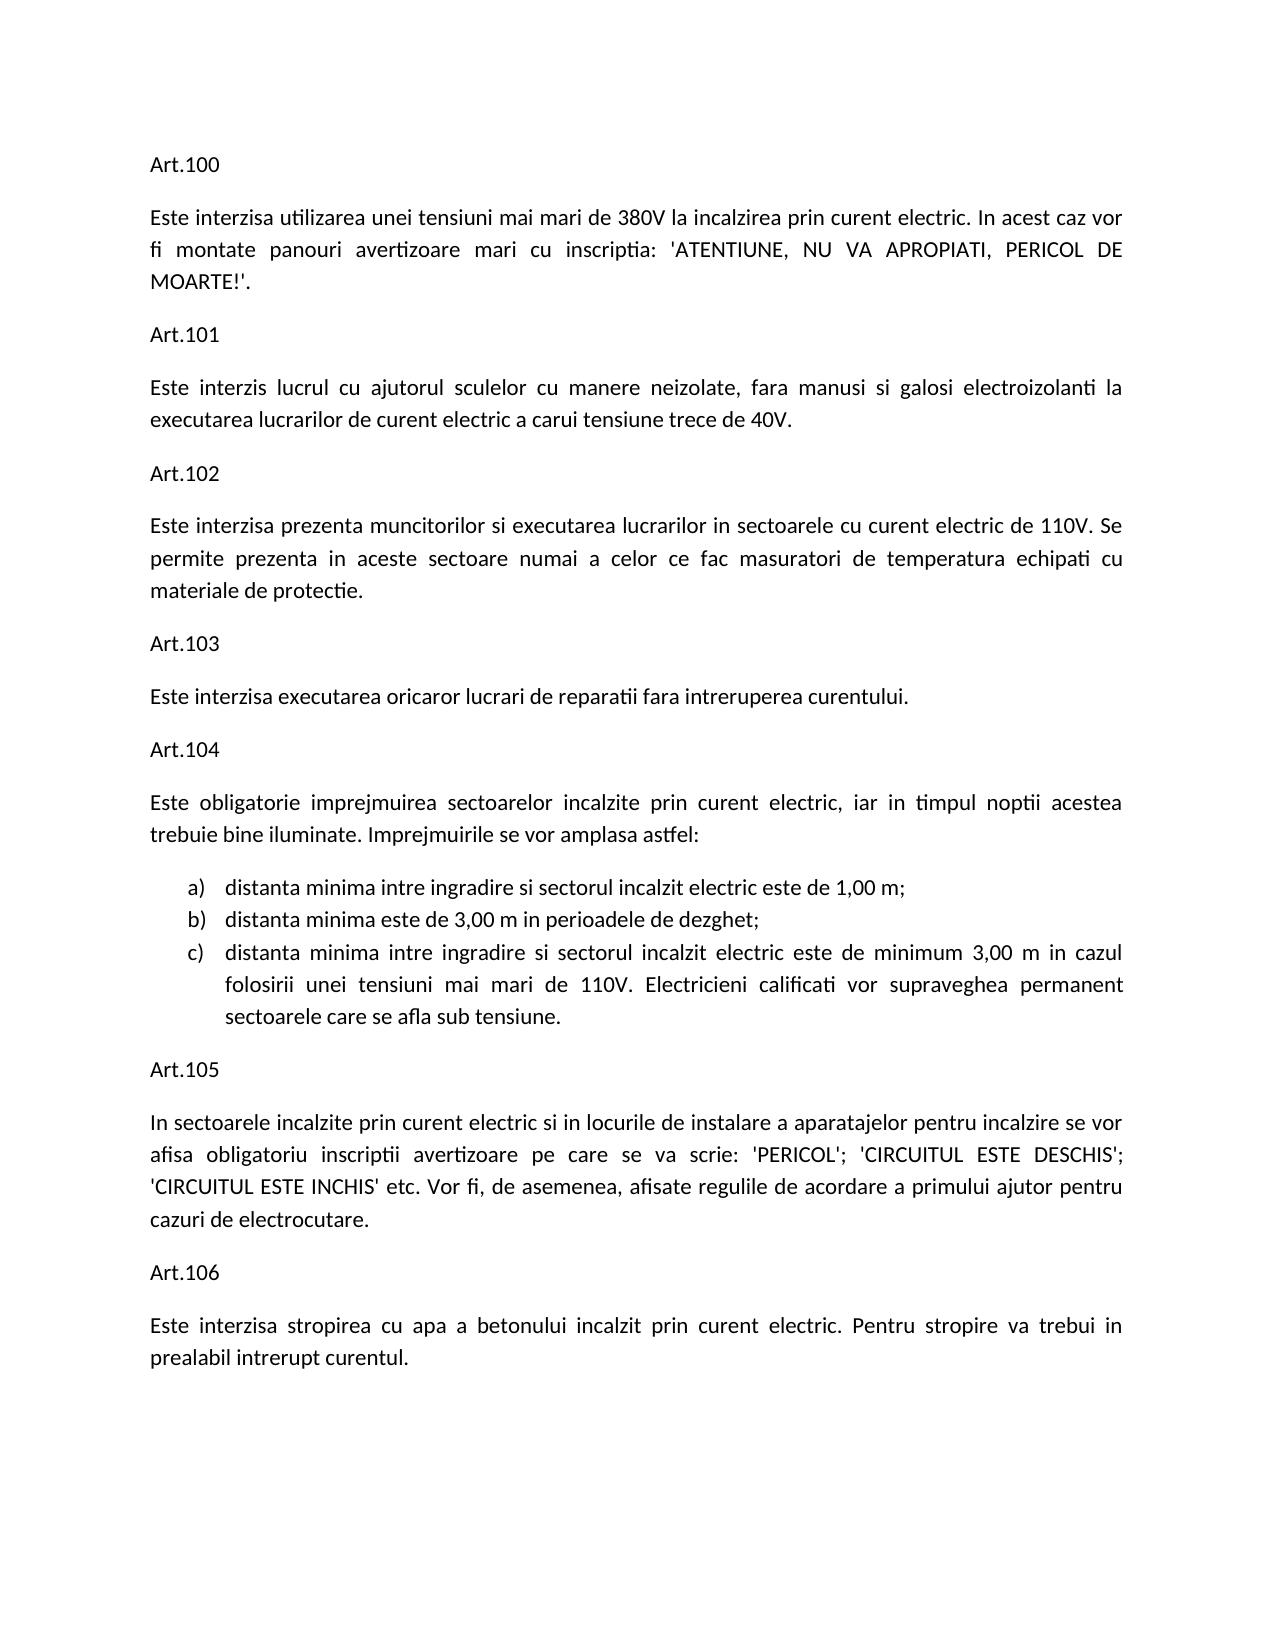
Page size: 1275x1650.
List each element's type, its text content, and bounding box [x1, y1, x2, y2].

text Art.101 [150, 320, 1125, 348]
text Art.103 [150, 629, 1125, 657]
text Este interzisa executarea oricaror lucrari de reparatii fara intreruperea curentului. [150, 682, 1125, 710]
list distanta minima intre ingradire si sectorul incalzit electric este de 1,00 m; [187, 873, 1125, 901]
text Este interzisa utilizarea unei tensiuni mai mari de 380V la incalzirea prin curent electric. In acest caz vor fi montate panouri avertizoare mari cu inscriptia: 'ATENTIUNE, NU VA APROPIATI, PERICOL DE MOARTE!'. [150, 203, 1125, 295]
text Este interzisa stropirea cu apa a betonului incalzit prin curent electric. Pentru stropire va trebui in prealabil intrerupt curentul. [150, 1311, 1125, 1371]
list distanta minima intre ingradire si sectorul incalzit electric este de minimum 3,00 m in cazul folosirii unei tensiuni mai mari de 110V. Electricieni calificati vor supraveghea permanent sectoarele care se afla sub tensiune. [187, 938, 1125, 1030]
text Art.105 [150, 1055, 1125, 1083]
text Este interzisa prezenta muncitorilor si executarea lucrarilor in sectoarele cu curent electric de 110V. Se permite prezenta in aceste sectoare numai a celor ce fac masuratori de temperatura echipati cu materiale de protectie. [150, 512, 1125, 604]
text In sectoarele incalzite prin curent electric si in locurile de instalare a aparatajelor pentru incalzire se vor afisa obligatoriu inscriptii avertizoare pe care se va scrie: 'PERICOL'; 'CIRCUITUL ESTE DESCHIS'; 'CIRCUITUL ESTE INCHIS' etc. Vor fi, de asemenea, afisate regulile de acordare a primului ajutor pentru cazuri de electrocutare. [150, 1108, 1125, 1233]
text Art.104 [150, 735, 1125, 763]
text Art.106 [150, 1258, 1125, 1286]
text Art.100 [150, 150, 1125, 178]
text Este interzis lucrul cu ajutorul sculelor cu manere neizolate, fara manusi si galosi electroizolanti la executarea lucrarilor de curent electric a carui tensiune trece de 40V. [150, 373, 1125, 434]
text Art.102 [150, 459, 1125, 487]
text Este obligatorie imprejmuirea sectoarelor incalzite prin curent electric, iar in timpul noptii acestea trebuie bine iluminate. Imprejmuirile se vor amplasa astfel: [150, 788, 1125, 848]
list distanta minima este de 3,00 m in perioadele de dezghet; [187, 906, 1125, 933]
